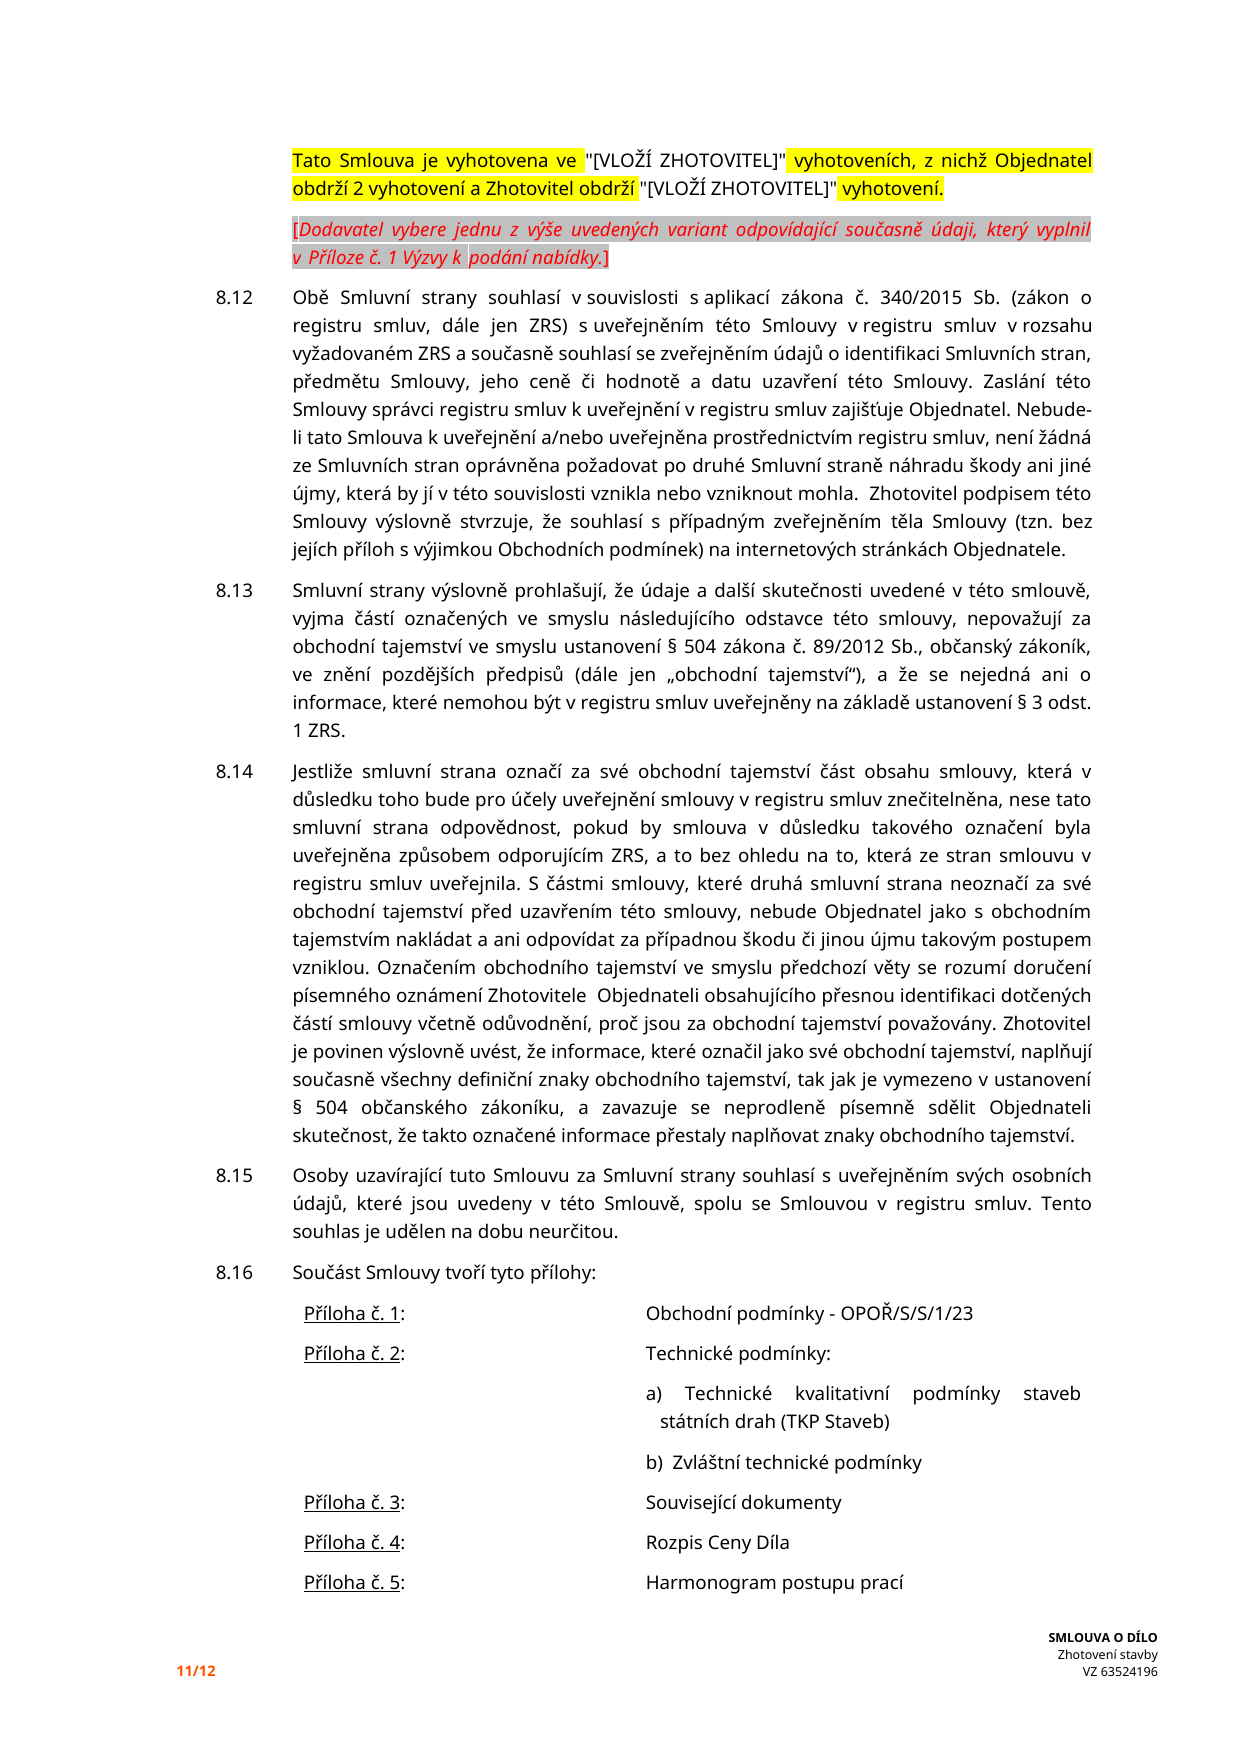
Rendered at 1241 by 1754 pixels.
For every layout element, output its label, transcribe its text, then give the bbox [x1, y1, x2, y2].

text Obě Smluvní strany souhlasí v souvislosti s aplikací zákona č. 340/2015 Sb. (zákon o registru smluv, dále jen ZRS) s uveřejněním této Smlouvy v registru smluv v rozsahu vyžadovaném ZRS a současně souhlasí se zveřejněním údajů o identifikaci Smluvních stran, předmětu Smlouvy, jeho ceně či hodnotě a datu uzavření této Smlouvy. Zaslání této Smlouvy správci registru smluv k uveřejnění v registru smluv zajišťuje Objednatel. Nebude-li tato Smlouva k uveřejnění a/nebo uveřejněna prostřednictvím registru smluv, není žádná ze Smluvních stran oprávněna požadovat po druhé Smluvní straně náhradu škody ani jiné újmy, která by jí v této souvislosti vznikla nebo vzniknout mohla. Zhotovitel podpisem této Smlouvy výslovně stvrzuje, že souhlasí s případným zveřejněním těla Smlouvy (tzn. bez jejích příloh s výjimkou Obchodních podmínek) na internetových stránkách Objednatele. [216, 284, 1093, 562]
table_header Obchodní podmínky - OPOŘ/S/S/1/23 [572, 1300, 1093, 1340]
table_cell Příloha č. 3: [216, 1489, 572, 1529]
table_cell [572, 1569, 1093, 1595]
table_cell Příloha č. 4: [216, 1529, 572, 1569]
list Tato Smlouva je vyhotovena ve "[VLOŽÍ ZHOTOVITEL]" vyhotoveních, z nichž Objednatel obdrží 2 vyhotovení a Zhotovitel obdrží "[VLOŽÍ ZHOTOVITEL]" vyhotovení. [292, 147, 1093, 201]
list [Dodavatel vybere jednu z výše uvedených variant odpovídající současně údaji, který vyplnil v Příloze č. 1 Výzvy k podání nabídky.] [292, 216, 1093, 269]
table_cell Příloha č. 2: [216, 1340, 572, 1489]
text Osoby uzavírající tuto Smlouvu za Smluvní strany souhlasí s uveřejněním svých osobních údajů, které jsou uvedeny v této Smlouvě, spolu se Smlouvou v registru smluv. Tento souhlas je udělen na dobu neurčitou. [216, 1163, 1093, 1244]
table_cell Související dokumenty [572, 1489, 1093, 1529]
table_cell Příloha č. 5: [216, 1569, 572, 1595]
text Jestliže smluvní strana označí za své obchodní tajemství část obsahu smlouvy, která v důsledku toho bude pro účely uveřejnění smlouvy v registru smluv znečitelněna, nese tato smluvní strana odpovědnost, pokud by smlouva v důsledku takového označení byla uveřejněna způsobem odporujícím ZRS, a to bez ohledu na to, která ze stran smlouvu v registru smluv uveřejnila. S částmi smlouvy, které druhá smluvní strana neoznačí za své obchodní tajemství před uzavřením této smlouvy, nebude Objednatel jako s obchodním tajemstvím nakládat a ani odpovídat za případnou škodu či jinou újmu takovým postupem vzniklou. Označením obchodního tajemství ve smyslu předchozí věty se rozumí doručení písemného oznámení Zhotovitele Objednateli obsahujícího přesnou identifikaci dotčených částí smlouvy včetně odůvodnění, proč jsou za obchodní tajemství považovány. Zhotovitel je povinen výslovně uvést, že informace, které označil jako své obchodní tajemství, naplňují současně všechny definiční znaky obchodního tajemství, tak jak je vymezeno v ustanovení § 504 občanského zákoníku, a zavazuje se neprodleně písemně sdělit Objednateli skutečnost, že takto označené informace přestaly naplňovat znaky obchodního tajemství. [216, 758, 1093, 1148]
text Součást Smlouvy tvoří tyto přílohy: [216, 1259, 1093, 1285]
table_cell Technické podmínky: a) Technické kvalitativní podmínky staveb státních drah (TKP Staveb) b) Zvláštní technické podmínky [572, 1340, 1093, 1489]
table_header Příloha č. 1: [216, 1300, 572, 1340]
text Smluvní strany výslovně prohlašují, že údaje a další skutečnosti uvedené v této smlouvě, vyjma částí označených ve smyslu následujícího odstavce této smlouvy, nepovažují za obchodní tajemství ve smyslu ustanovení § 504 zákona č. 89/2012 Sb., občanský zákoník, ve znění pozdějších předpisů (dále jen „obchodní tajemství“), a že se nejedná ani o informace, které nemohou být v registru smluv uveřejněny na základě ustanovení § 3 odst. 1 ZRS. [216, 577, 1093, 743]
table_cell Rozpis Ceny Díla [572, 1529, 1093, 1569]
